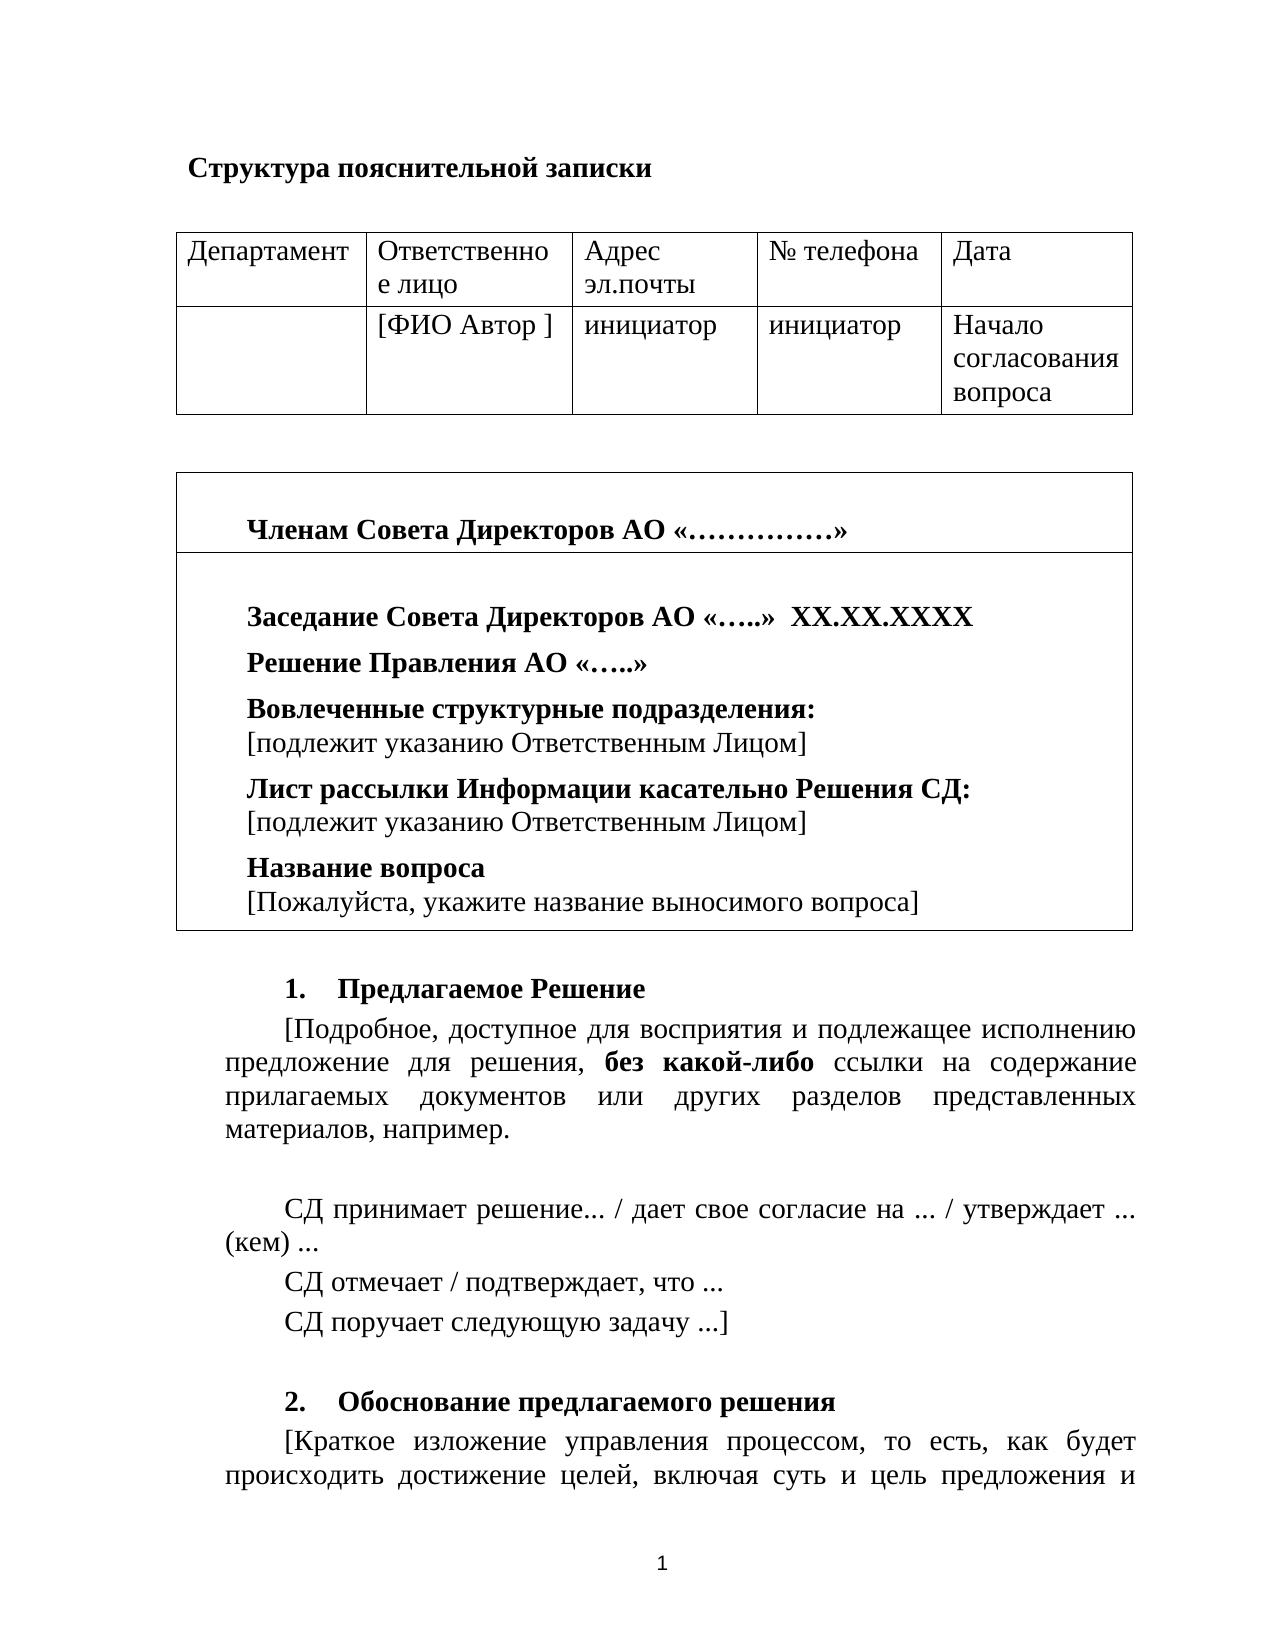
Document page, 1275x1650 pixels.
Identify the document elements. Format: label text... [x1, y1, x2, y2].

list Обоснование предлагаемого решения [225, 1384, 1137, 1417]
text СД отмечает / подтверждает, что ... [225, 1264, 1137, 1298]
table_cell Начало согласования вопроса [942, 307, 1132, 414]
table_header Адрес эл.почты [573, 233, 757, 306]
table_cell Заседание Совета Директоров АО «…..» XX.XX.XXXX Решение Правления АО «…..» Вовлеченные структурные подразделения: [подлежит указанию Ответственным Лицом] Лист рассылки Информации касательно Решения СД: [подлежит указанию Ответственным Лицом] Название вопроса [Пожалуйста, укажите название выносимого вопроса] [177, 553, 1132, 930]
list Предлагаемое Решение [225, 971, 1137, 1004]
text [Подробное, доступное для восприятия и подлежащее исполнению предложение для решения, без какой-либо ссылки на содержание прилагаемых документов или других разделов представленных материалов, например. [225, 1011, 1137, 1145]
table_header Членам Совета Директоров АО «……………» [177, 473, 1132, 552]
table_header Ответственное лицо [367, 233, 572, 306]
table_header Дата [942, 233, 1132, 306]
table_cell инициатор [758, 307, 941, 414]
table_header № телефона [758, 233, 941, 306]
table_header Департамент [177, 233, 366, 306]
text Структура пояснительной записки [187, 150, 1137, 183]
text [225, 1423, 1137, 1491]
table_cell [ФИО Автор ] [367, 307, 572, 414]
table_cell инициатор [573, 307, 757, 414]
table_cell [177, 307, 366, 414]
text СД принимает решение... / дает свое согласие на ... / утверждает ... (кем) ... [225, 1191, 1137, 1258]
text СД поручает следующую задачу ...] [225, 1304, 1137, 1338]
